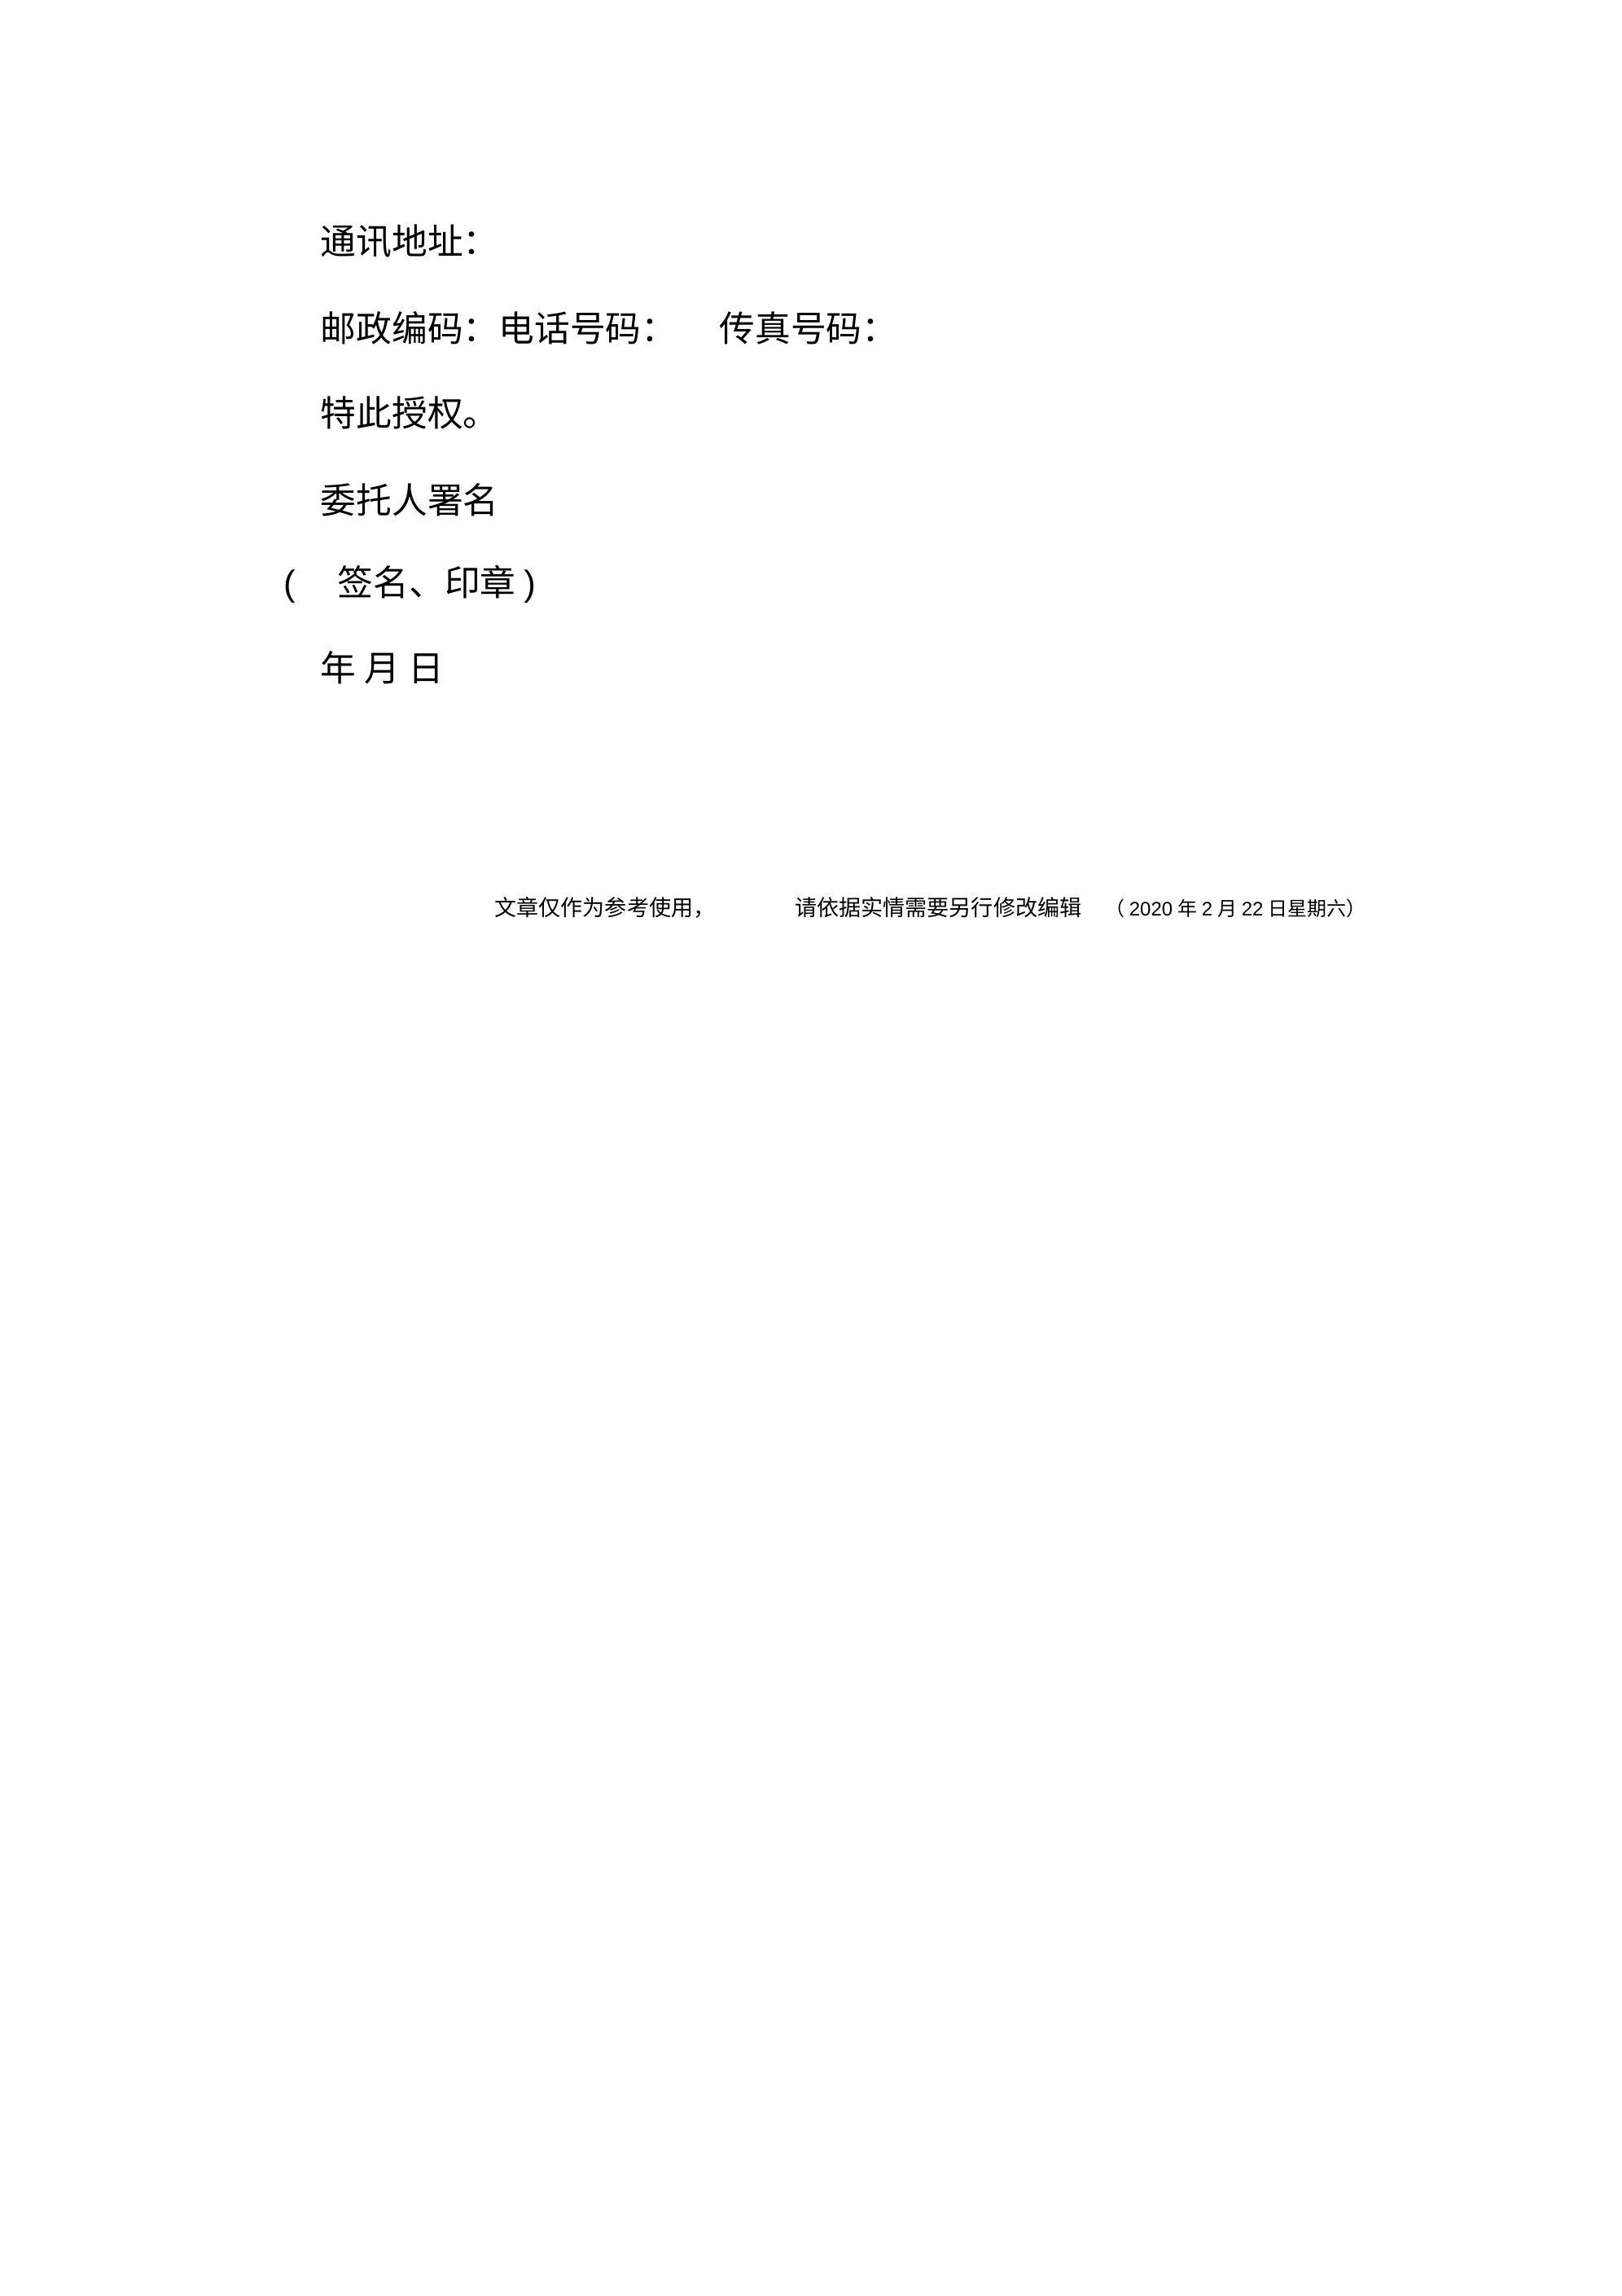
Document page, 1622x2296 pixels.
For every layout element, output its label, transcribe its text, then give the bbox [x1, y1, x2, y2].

text 年 月 日 [321, 648, 1500, 689]
text 邮政编码：电话号码： 传真号码： [321, 309, 1500, 349]
text 委托人署名 [321, 481, 1500, 521]
text 特此授权。 [321, 393, 1500, 434]
text 通讯地址： [321, 222, 1500, 263]
text 文章仅作为参考使用， 请依据实情需要另行修改编辑 （ 2020 年 2 月 22 日星期六） [122, 894, 1366, 921]
text ( 签名、印章 ) [283, 560, 1500, 604]
